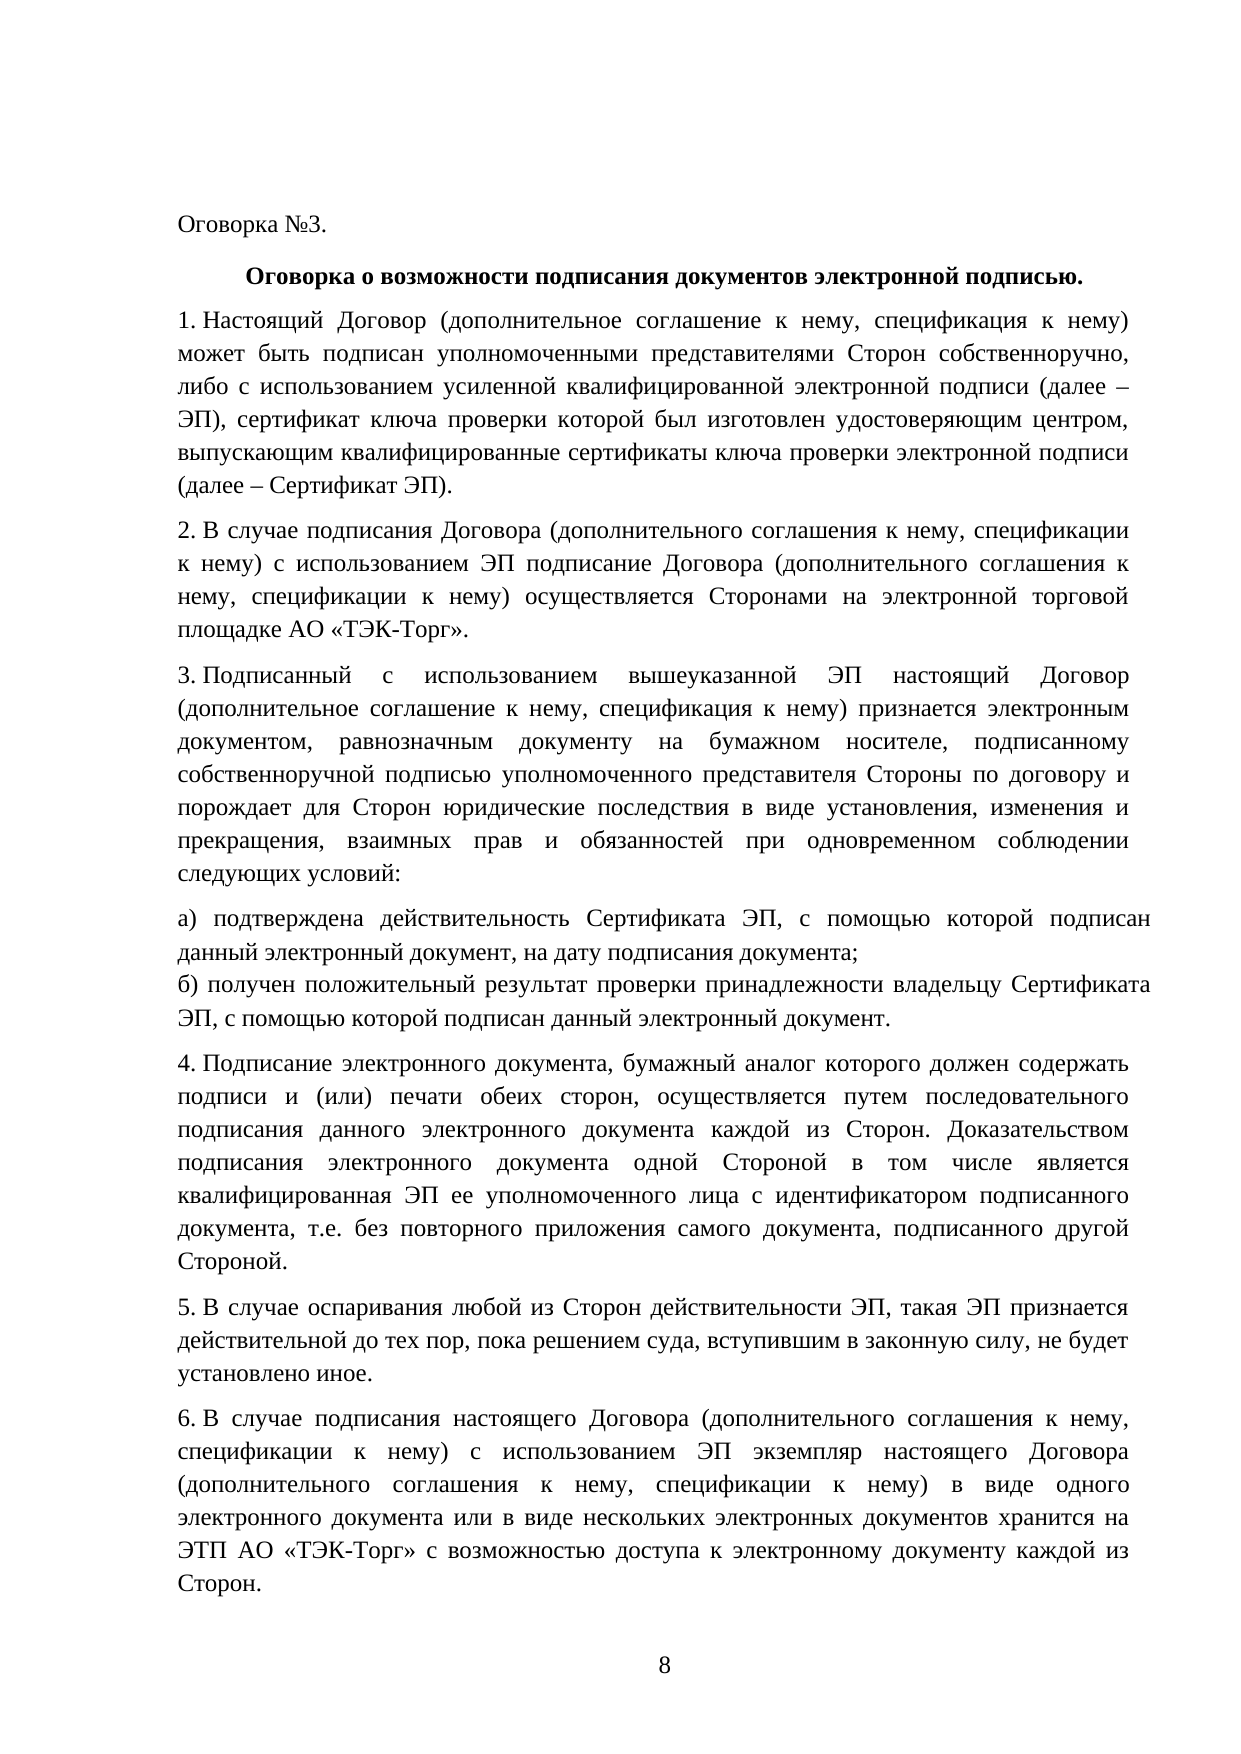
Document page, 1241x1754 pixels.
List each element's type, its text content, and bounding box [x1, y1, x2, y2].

list Подписанный с использованием вышеуказанной ЭП настоящий Договор (дополнительное соглашение к нему, спецификация к нему) признается электронным документом, равнозначным документу на бумажном носителе, подписанному собственноручной подписью уполномоченного представителя Стороны по договору и порождает для Сторон юридические последствия в виде установления, изменения и прекращения, взаимных прав и обязанностей при одновременном соблюдении следующих условий: [177, 660, 1130, 887]
list Подписание электронного документа, бумажный аналог которого должен содержать подписи и (или) печати обеих сторон, осуществляется путем последовательного подписания данного электронного документа каждой из Сторон. Доказательством подписания электронного документа одной Стороной в том числе является квалифицированная ЭП ее уполномоченного лица с идентификатором подписанного документа, т.е. без повторного приложения самого документа, подписанного другой Стороной. [177, 1048, 1130, 1275]
list В случае подписания настоящего Договора (дополнительного соглашения к нему, спецификации к нему) с использованием ЭП экземпляр настоящего Договора (дополнительного соглашения к нему, спецификации к нему) в виде одного электронного документа или в виде нескольких электронных документов хранится на ЭТП АО «ТЭК-Торг» с возможностью доступа к электронному документу каждой из Сторон. [177, 1403, 1130, 1597]
text Оговорка о возможности подписания документов электронной подписью. [177, 255, 1152, 292]
list б) получен положительный результат проверки принадлежности владельцу Сертификата ЭП, с помощью которой подписан данный электронный документ. [177, 969, 1152, 1031]
list а) подтверждена действительность Сертификата ЭП, с помощью которой подписан данный электронный документ, на дату подписания документа; [177, 903, 1152, 965]
text Оговорка №3. [177, 209, 1130, 238]
list Настоящий Договор (дополнительное соглашение к нему, спецификация к нему) может быть подписан уполномоченными представителями Сторон собственноручно, либо с использованием усиленной квалифицированной электронной подписи (далее – ЭП), сертификат ключа проверки которой был изготовлен удостоверяющим центром, выпускающим квалифицированные сертификаты ключа проверки электронной подписи (далее – Сертификат ЭП). [177, 305, 1130, 498]
list В случае оспаривания любой из Сторон действительности ЭП, такая ЭП признается действительной до тех пор, пока решением суда, вступившим в законную силу, не будет установлено иное. [177, 1292, 1130, 1387]
list В случае подписания Договора (дополнительного соглашения к нему, спецификации к нему) с использованием ЭП подписание Договора (дополнительного соглашения к нему, спецификации к нему) осуществляется Сторонами на электронной торговой площадке АО «ТЭК-Торг». [177, 515, 1130, 643]
